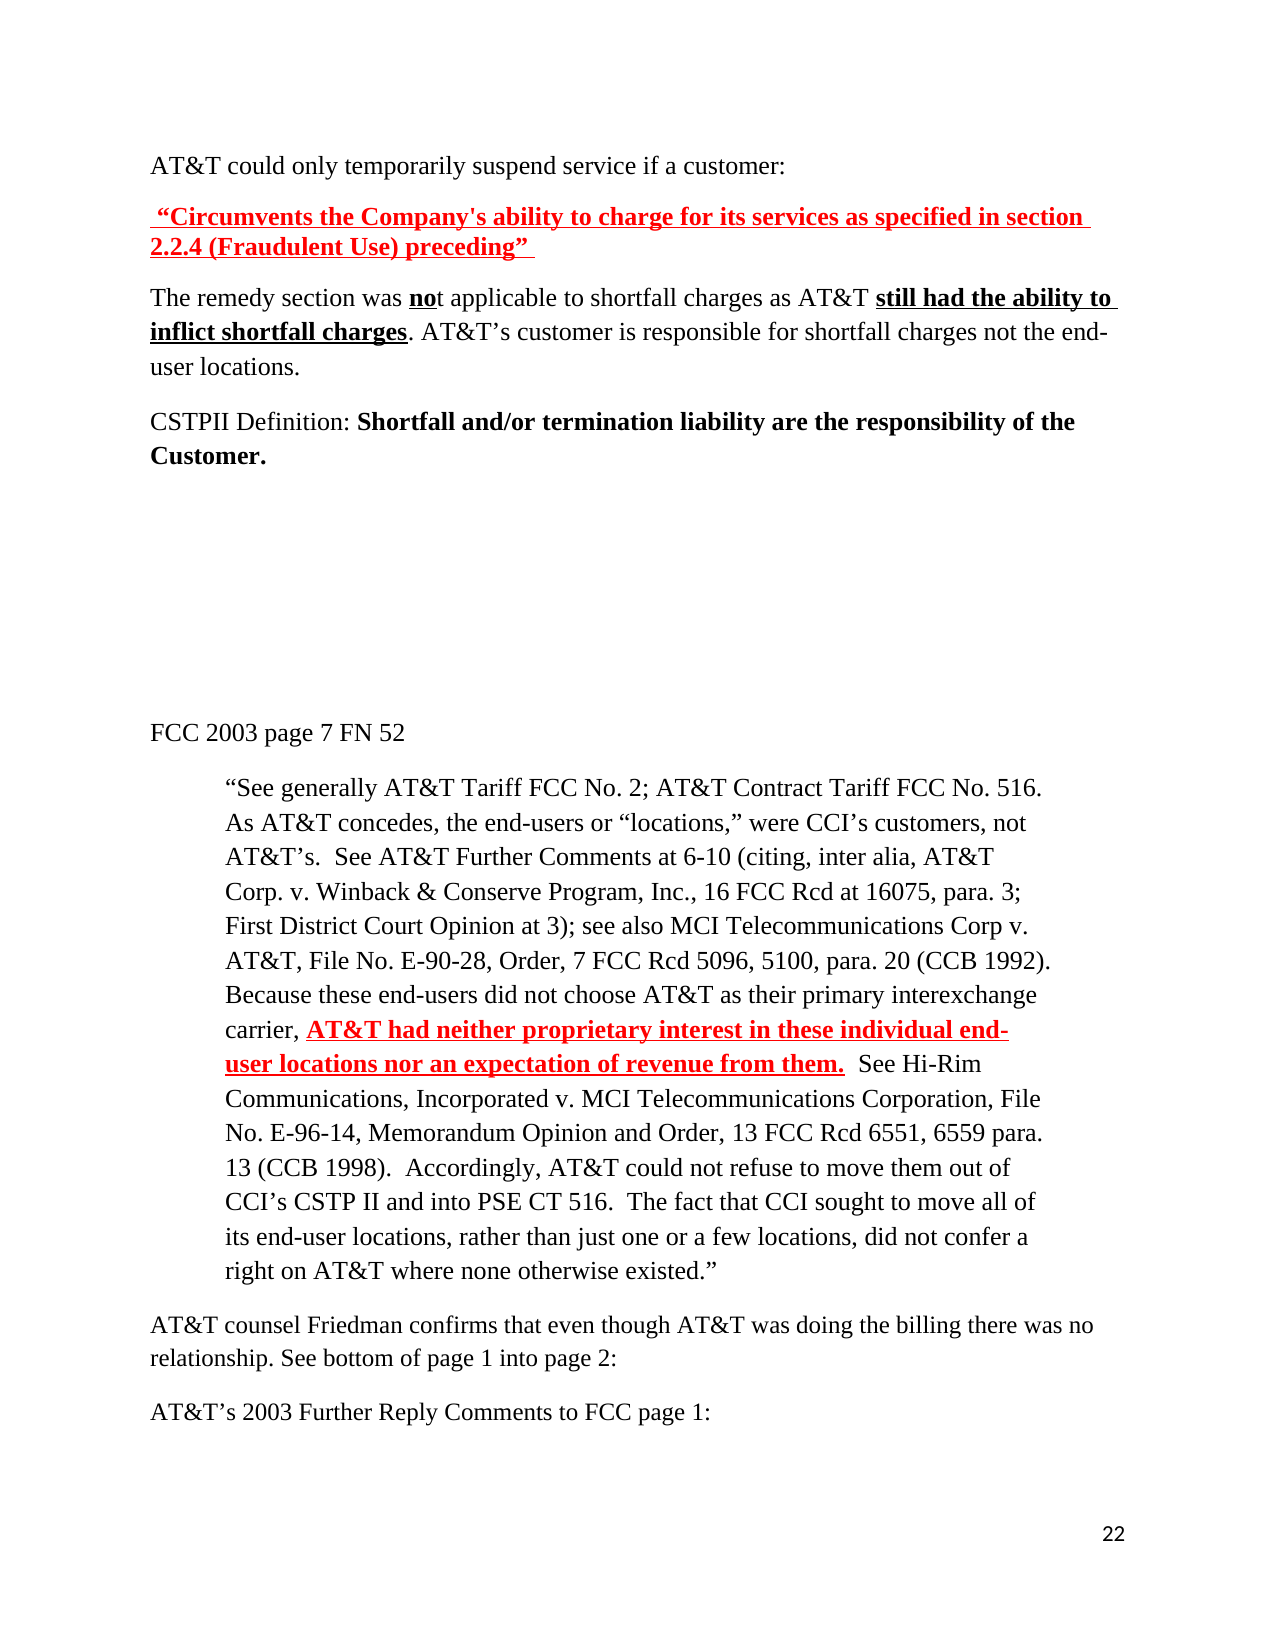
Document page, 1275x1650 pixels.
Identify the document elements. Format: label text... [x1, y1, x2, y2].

text CSTPII Definition: Shortfall and/or termination liability are the responsibility of the Customer. [150, 406, 1125, 470]
text AT&T counsel Friedman confirms that even though AT&T was doing the billing there was no relationship. See bottom of page 1 into page 2: [150, 1310, 1125, 1372]
text AT&T could only temporarily suspend service if a customer: [150, 150, 1125, 180]
text AT&T’s 2003 Further Reply Comments to FCC page 1: [150, 1397, 1125, 1426]
text FCC 2003 page 7 FN 52 [150, 717, 1125, 747]
text “See generally AT&T Tariff FCC No. 2; AT&T Contract Tariff FCC No. 516. As AT&T concedes, the end-users or “locations,” were CCI’s customers, not AT&T’s. See AT&T Further Comments at 6-10 (citing, inter alia, AT&T Corp. v. Winback & Conserve Program, Inc., 16 FCC Rcd at 16075, para. 3; First District Court Opinion at 3); see also MCI Telecommunications Corp v. AT&T, File No. E-90-28, Order, 7 FCC Rcd 5096, 5100, para. 20 (CCB 1992). Because these end-users did not choose AT&T as their primary interexchange carrier, AT&T had neither proprietary interest in these individual end-user locations nor an expectation of revenue from them. See Hi-Rim Communications, Incorporated v. MCI Telecommunications Corporation, File No. E-96-14, Memorandum Opinion and Order, 13 FCC Rcd 6551, 6559 para. 13 (CCB 1998). Accordingly, AT&T could not refuse to move them out of CCI’s CSTP II and into PSE CT 516. The fact that CCI sought to move all of its end-user locations, rather than just one or a few locations, did not confer a right on AT&T where none otherwise existed.” [225, 772, 1056, 1285]
text “Circumvents the Company's ability to charge for its services as specified in section 2.2.4 (Fraudulent Use) preceding” [150, 201, 1125, 261]
text The remedy section was not applicable to shortfall charges as AT&T still had the ability to inflict shortfall charges. AT&T’s customer is responsible for shortfall charges not the end-user locations. [150, 282, 1125, 381]
